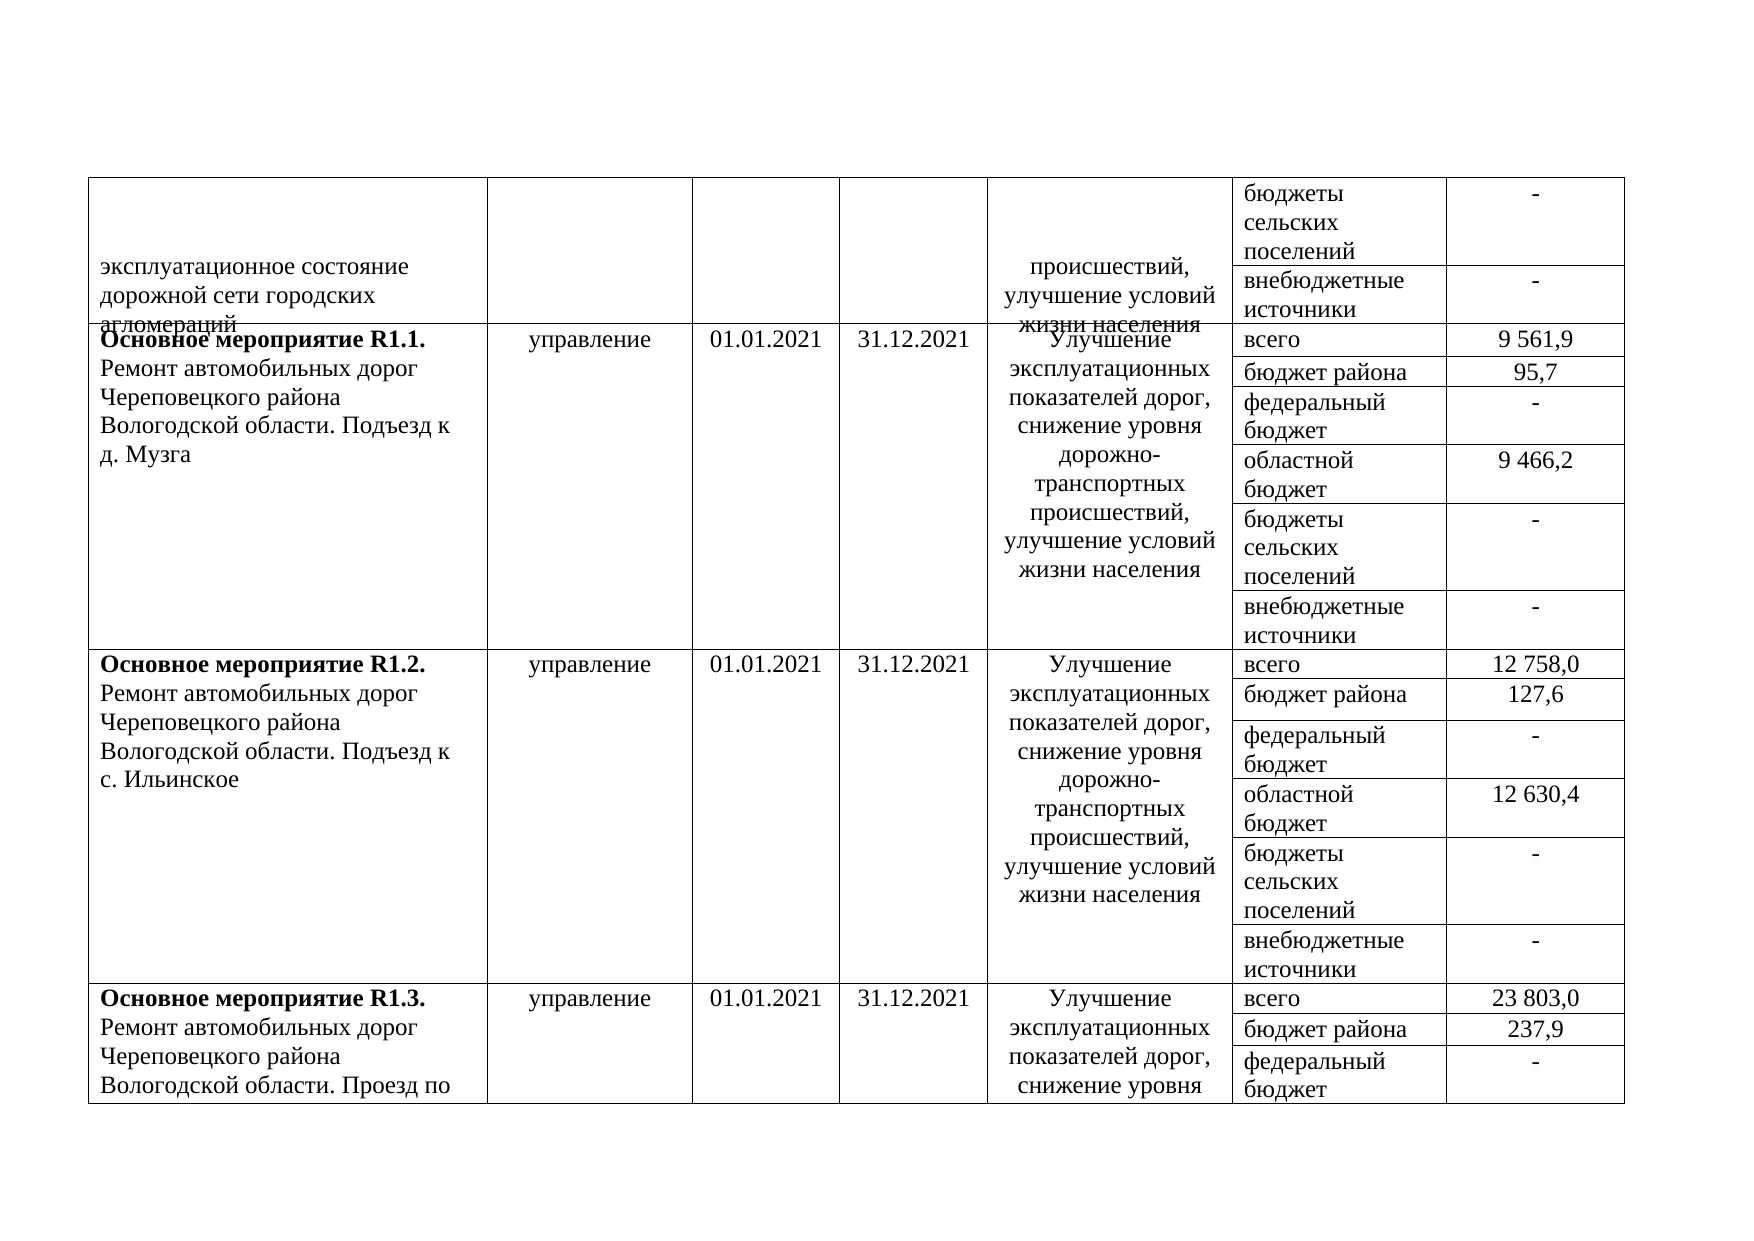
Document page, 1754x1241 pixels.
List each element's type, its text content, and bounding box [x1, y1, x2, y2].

table_cell 237,9 [1447, 1014, 1624, 1045]
table_cell Основное мероприятие R1.3. Ремонт автомобильных дорог Череповецкого района Вологодской области. Проезд по с. Щетинское [89, 984, 487, 1103]
table_cell бюджеты сельских поселений [1233, 504, 1446, 590]
table_cell 127,6 [1447, 679, 1624, 719]
table_cell бюджеты сельских поселений [1233, 838, 1446, 924]
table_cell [988, 324, 1232, 648]
table_cell федеральный бюджет [1233, 1046, 1446, 1103]
table_cell - [1447, 504, 1624, 590]
table_cell бюджеты сельских поселений [1233, 178, 1446, 264]
table_cell внебюджетные источники [1233, 591, 1446, 648]
table_cell - [1447, 721, 1624, 778]
table_cell областной бюджет [1233, 445, 1446, 503]
table_cell 23 803,0 [1447, 984, 1624, 1013]
table_cell областной бюджет [1233, 779, 1446, 837]
table_cell управление [488, 650, 692, 982]
table_cell Основное мероприятие R1.1. Ремонт автомобильных дорог Череповецкого района Вологодской области. Подъезд к д. Музга [89, 324, 487, 648]
table_cell бюджет района [1233, 357, 1446, 386]
table_cell - [1447, 838, 1624, 924]
table_cell 01.01.2021 [693, 984, 839, 1103]
table_cell управление [488, 984, 692, 1103]
table_cell 31.12.2021 [840, 324, 987, 648]
table_cell внебюджетные источники [1233, 266, 1446, 323]
table_cell 12 758,0 [1447, 650, 1624, 678]
table_cell внебюджетные источники [1233, 925, 1446, 982]
table_cell 12 630,4 [1447, 779, 1624, 837]
table_cell всего [1233, 324, 1446, 356]
table_cell - [1447, 1046, 1624, 1103]
table_cell - [1447, 178, 1624, 264]
table_cell Основное мероприятие R1.2. Ремонт автомобильных дорог Череповецкого района Вологодской области. Подъезд к с. Ильинское [89, 650, 487, 982]
table_cell всего [1233, 650, 1446, 678]
table_cell федеральный бюджет [1233, 721, 1446, 778]
table_cell - [1447, 387, 1624, 444]
table_cell 31.12.2021 [840, 984, 987, 1103]
table_cell - [1447, 266, 1624, 323]
table_cell бюджет района [1233, 1014, 1446, 1045]
table_cell 9 466,2 [1447, 445, 1624, 503]
table_cell 31.12.2021 [840, 650, 987, 982]
table_cell Улучшение эксплуатационных показателей дорог, снижение уровня дорожно-транспортных происшествий, улучшение условий жизни населения [988, 984, 1232, 1103]
table_cell бюджет района [1233, 679, 1446, 719]
table_cell 95,7 [1447, 357, 1624, 386]
table_cell управление [488, 324, 692, 648]
table_cell федеральный бюджет [1233, 387, 1446, 444]
table_cell 01.01.2021 [693, 324, 839, 648]
table_cell 9 561,9 [1447, 324, 1624, 356]
table_cell - [1447, 591, 1624, 648]
table_cell Улучшение эксплуатационных показателей дорог, снижение уровня дорожно-транспортных происшествий, улучшение условий жизни населения [988, 650, 1232, 982]
table_cell 01.01.2021 [693, 650, 839, 982]
table_cell всего [1233, 984, 1446, 1013]
table_cell - [1447, 925, 1624, 982]
